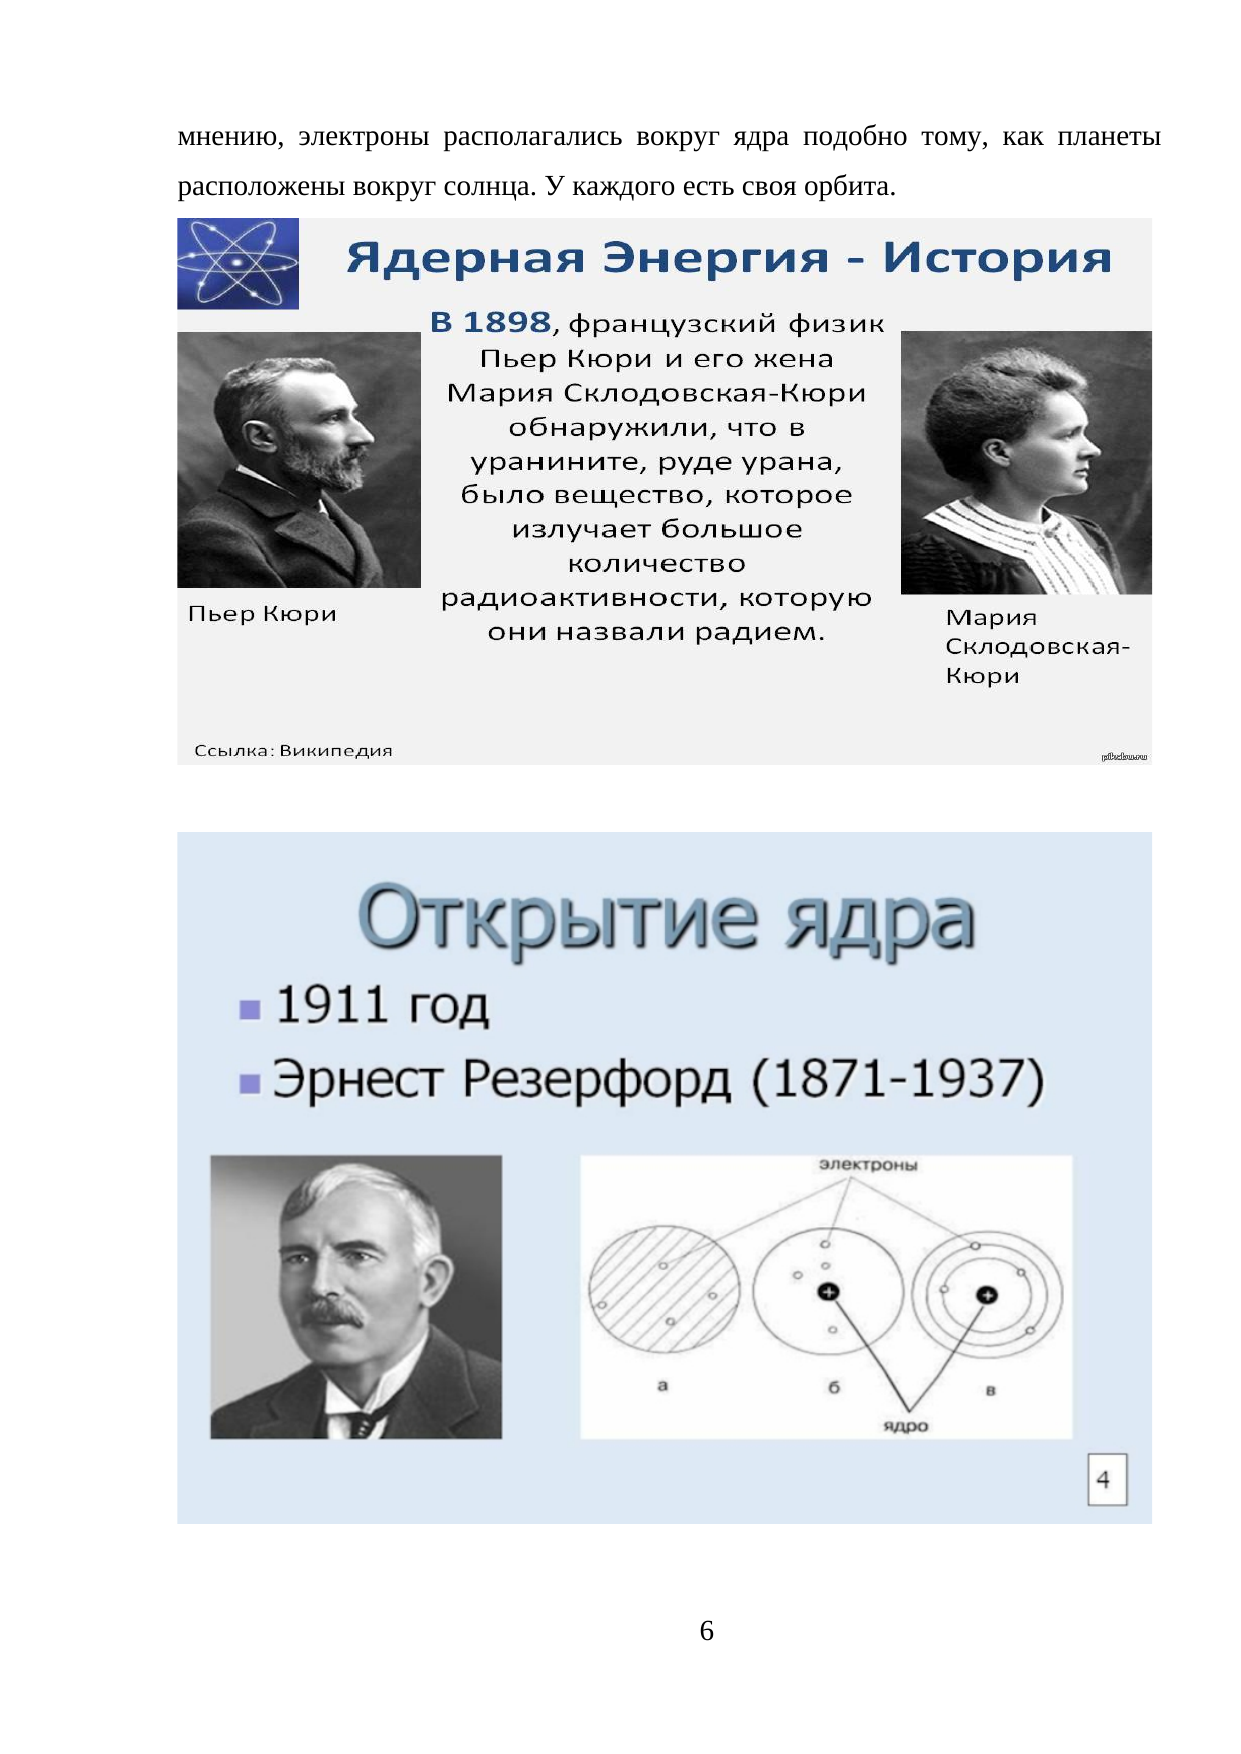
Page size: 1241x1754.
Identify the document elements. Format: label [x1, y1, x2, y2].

picture [177, 832, 1153, 1524]
picture [177, 218, 1153, 765]
text [177, 118, 1162, 202]
